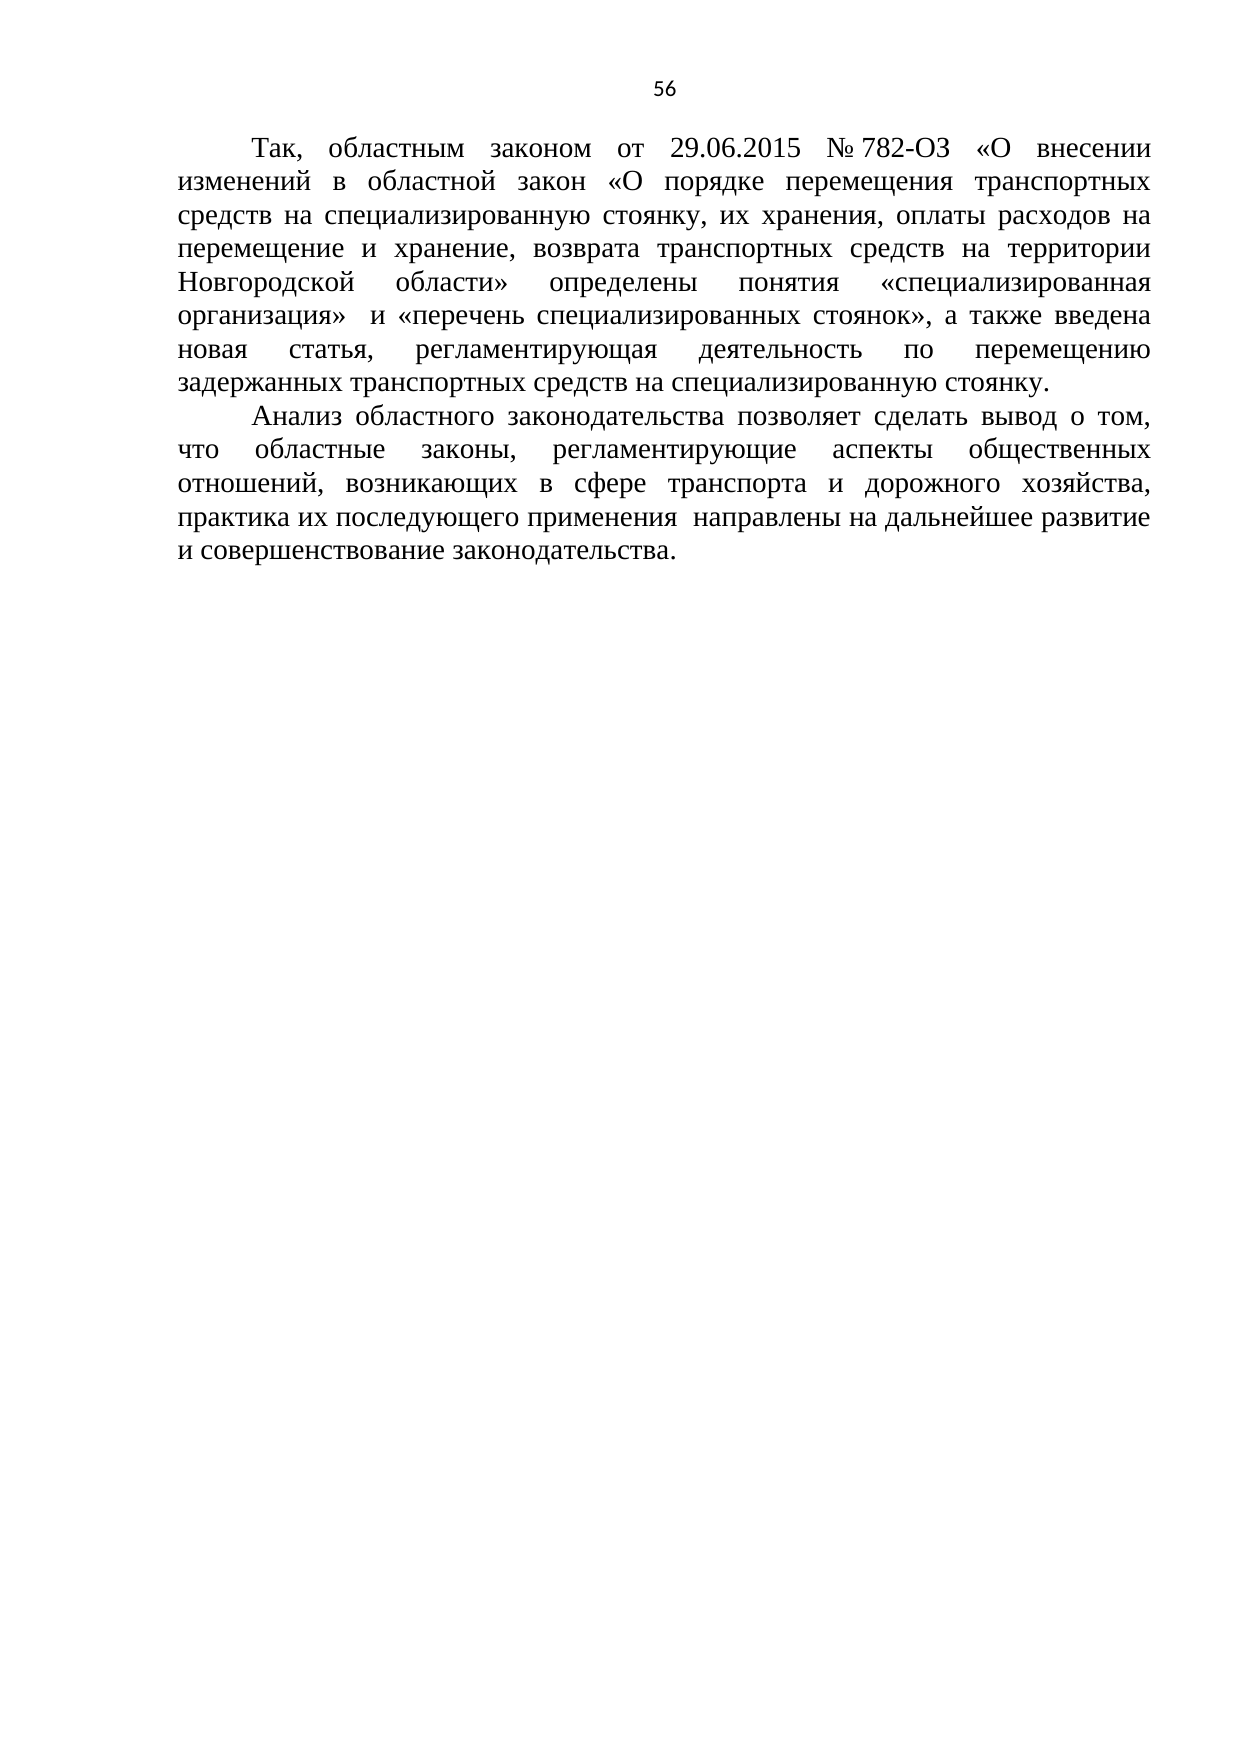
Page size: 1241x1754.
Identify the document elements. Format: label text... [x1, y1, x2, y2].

text Так, областным законом от 29.06.2015 № 782-ОЗ «О внесении изменений в областной закон «О порядке перемещения транспортных средств на специализированную стоянку, их хранения, оплаты расходов на перемещение и хранение, возврата транспортных средств на территории Новгородской области» определены понятия «специализированная организация» и «перечень специализированных стоянок», а также введена новая статья, регламентирующая деятельность по перемещению задержанных транспортных средств на специализированную стоянку. [177, 130, 1152, 398]
text Анализ областного законодательства позволяет сделать вывод о том, что областные законы, регламентирующие аспекты общественных отношений, возникающих в сфере транспорта и дорожного хозяйства, практика их последующего применения направлены на дальнейшее развитие и совершенствование законодательства. [177, 398, 1152, 566]
